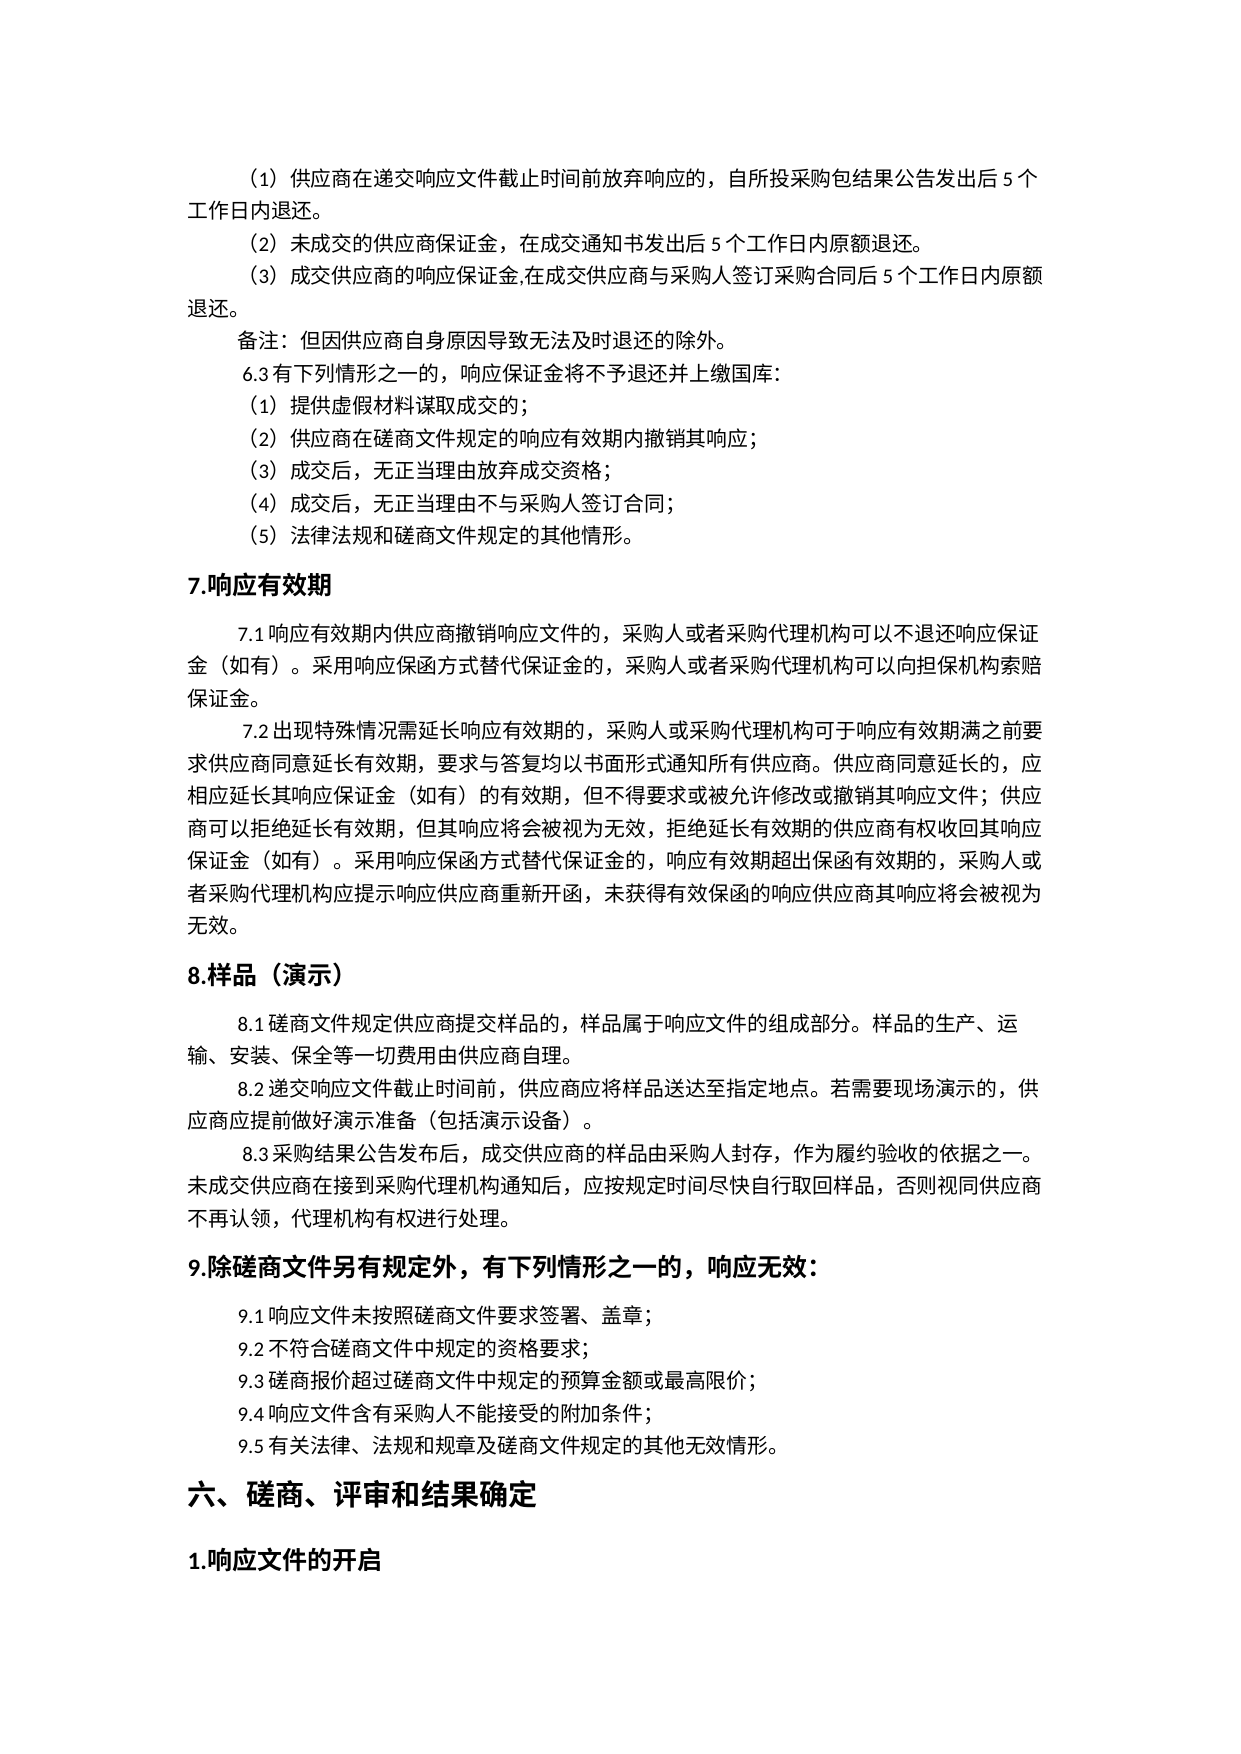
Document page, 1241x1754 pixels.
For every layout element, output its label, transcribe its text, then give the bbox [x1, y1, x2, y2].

text 8.1磋商文件规定供应商提交样品的，样品属于响应文件的组成部分。样品的生产、运输、安装、保全等一切费用由供应商自理。 [187, 1007, 1053, 1072]
text 1.响应文件的开启 [187, 1527, 1053, 1592]
text 9.3磋商报价超过磋商文件中规定的预算金额或最高限价； [187, 1364, 1053, 1397]
text 8.2递交响应文件截止时间前，供应商应将样品送达至指定地点。若需要现场演示的，供应商应提前做好演示准备（包括演示设备）。 [187, 1072, 1053, 1137]
text 7.2出现特殊情况需延长响应有效期的，采购人或采购代理机构可于响应有效期满之前要求供应商同意延长有效期，要求与答复均以书面形式通知所有供应商。供应商同意延长的，应相应延长其响应保证金（如有）的有效期，但不得要求或被允许修改或撤销其响应文件；供应商可以拒绝延长有效期，但其响应将会被视为无效，拒绝延长有效期的供应商有权收回其响应保证金（如有）。采用响应保函方式替代保证金的，响应有效期超出保函有效期的，采购人或者采购代理机构应提示响应供应商重新开函，未获得有效保函的响应供应商其响应将会被视为无效。 [187, 714, 1053, 942]
text （1）提供虚假材料谋取成交的； [187, 389, 1053, 422]
text （2）供应商在磋商文件规定的响应有效期内撤销其响应； [187, 422, 1053, 454]
text 9.4响应文件含有采购人不能接受的附加条件； [187, 1397, 1053, 1429]
text （2）未成交的供应商保证金，在成交通知书发出后5个工作日内原额退还。 [187, 227, 1053, 259]
text （5）法律法规和磋商文件规定的其他情形。 [187, 519, 1053, 552]
text 6.3有下列情形之一的，响应保证金将不予退还并上缴国库： [187, 357, 1053, 389]
text （4）成交后，无正当理由不与采购人签订合同； [187, 487, 1053, 519]
text 9.2不符合磋商文件中规定的资格要求； [187, 1332, 1053, 1364]
text （3）成交后，无正当理由放弃成交资格； [187, 454, 1053, 487]
text 备注：但因供应商自身原因导致无法及时退还的除外。 [187, 324, 1053, 357]
text 8.样品（演示） [187, 942, 1053, 1007]
text 8.3采购结果公告发布后，成交供应商的样品由采购人封存，作为履约验收的依据之一。未成交供应商在接到采购代理机构通知后，应按规定时间尽快自行取回样品，否则视同供应商不再认领，代理机构有权进行处理。 [187, 1137, 1053, 1234]
text 9.除磋商文件另有规定外，有下列情形之一的，响应无效： [187, 1234, 1053, 1299]
text （3）成交供应商的响应保证金,在成交供应商与采购人签订采购合同后5个工作日内原额退还。 [187, 259, 1053, 324]
text （1）供应商在递交响应文件截止时间前放弃响应的，自所投采购包结果公告发出后5个工作日内退还。 [187, 162, 1053, 227]
text 六、磋商、评审和结果确定 [187, 1462, 1053, 1527]
text 7.1响应有效期内供应商撤销响应文件的，采购人或者采购代理机构可以不退还响应保证金（如有）。采用响应保函方式替代保证金的，采购人或者采购代理机构可以向担保机构索赔保证金。 [187, 617, 1053, 714]
text 9.1响应文件未按照磋商文件要求签署、盖章； [187, 1299, 1053, 1332]
text 7.响应有效期 [187, 552, 1053, 617]
text 9.5有关法律、法规和规章及磋商文件规定的其他无效情形。 [187, 1429, 1053, 1462]
